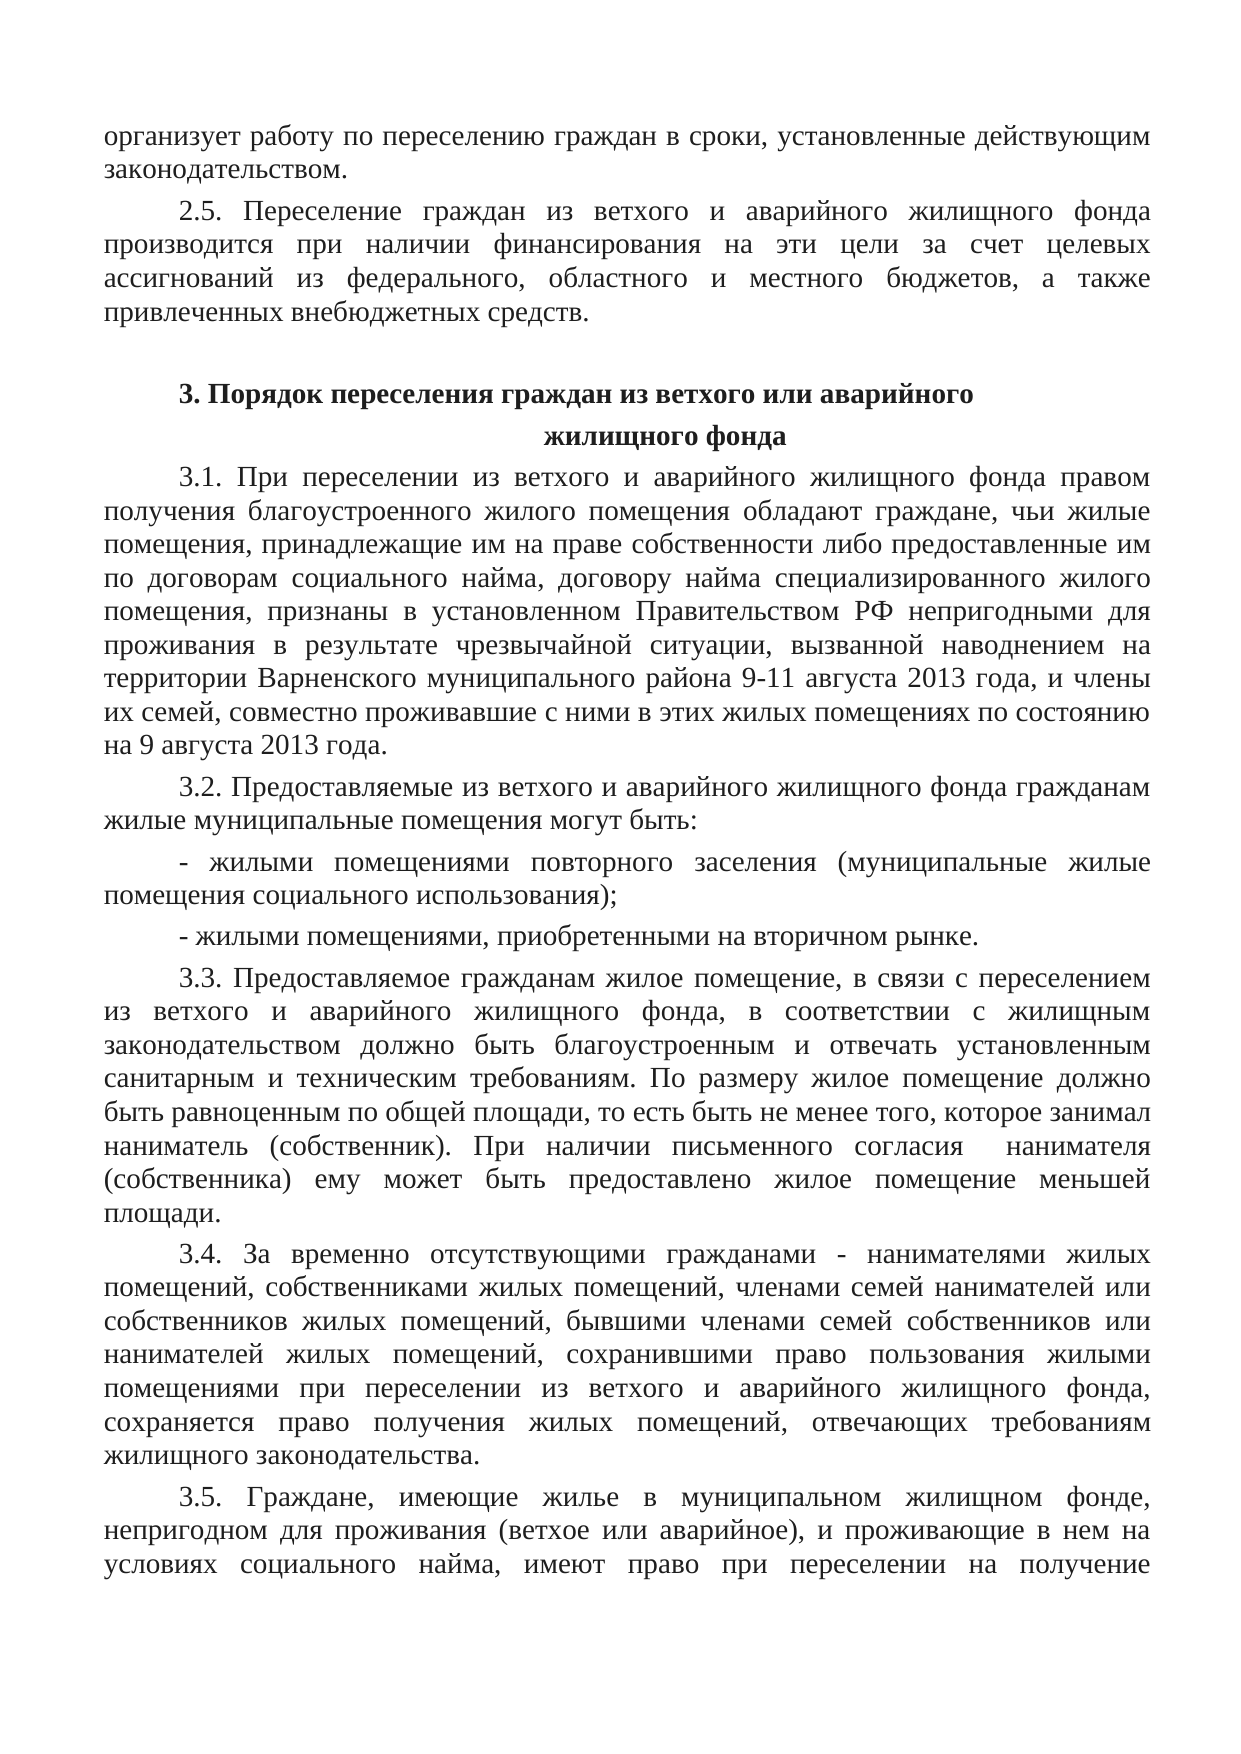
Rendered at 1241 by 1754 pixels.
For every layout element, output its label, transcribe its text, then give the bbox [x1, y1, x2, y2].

text жилищного фонда [103, 418, 1152, 451]
text 3.2. Предоставляемые из ветхого и аварийного жилищного фонда гражданам жилые муниципальные помещения могут быть: [103, 769, 1152, 836]
text - жилыми помещениями, приобретенными на вторичном рынке. [103, 918, 1152, 952]
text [103, 1479, 1152, 1579]
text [103, 118, 1152, 185]
text 3.1. При переселении из ветхого и аварийного жилищного фонда правом получения благоустроенного жилого помещения обладают граждане, чьи жилые помещения, принадлежащие им на праве собственности либо предоставленные им по договорам социального найма, договору найма специализированного жилого помещения, признаны в установленном Правительством РФ непригодными для проживания в результате чрезвычайной ситуации, вызванной наводнением на территории Варненского муниципального района 9-11 августа 2013 года, и члены их семей, совместно проживавшие с ними в этих жилых помещениях по состоянию на 9 августа 2013 года. [103, 459, 1152, 761]
text 3. Порядок переселения граждан из ветхого или аварийного [103, 376, 1152, 410]
text 3.4. За временно отсутствующими гражданами - нанимателями жилых помещений, собственниками жилых помещений, членами семей нанимателей или собственников жилых помещений, бывшими членами семей собственников или нанимателей жилых помещений, сохранившими право пользования жилыми помещениями при переселении из ветхого и аварийного жилищного фонда, сохраняется право получения жилых помещений, отвечающих требованиям жилищного законодательства. [103, 1236, 1152, 1471]
text - жилыми помещениями повторного заселения (муниципальные жилые помещения социального использования); [103, 844, 1152, 911]
text 3.3. Предоставляемое гражданам жилое помещение, в связи с переселением из ветхого и аварийного жилищного фонда, в соответствии с жилищным законодательством должно быть благоустроенным и отвечать установленным санитарным и техническим требованиям. По размеру жилое помещение должно быть равноценным по общей площади, то есть быть не менее того, которое занимал наниматель (собственник). При наличии письменного согласия нанимателя (собственника) ему может быть предоставлено жилое помещение меньшей площади. [103, 960, 1152, 1228]
text 2.5. Переселение граждан из ветхого и аварийного жилищного фонда производится при наличии финансирования на эти цели за счет целевых ассигнований из федерального, областного и местного бюджетов, а также привлеченных внебюджетных средств. [103, 193, 1152, 327]
